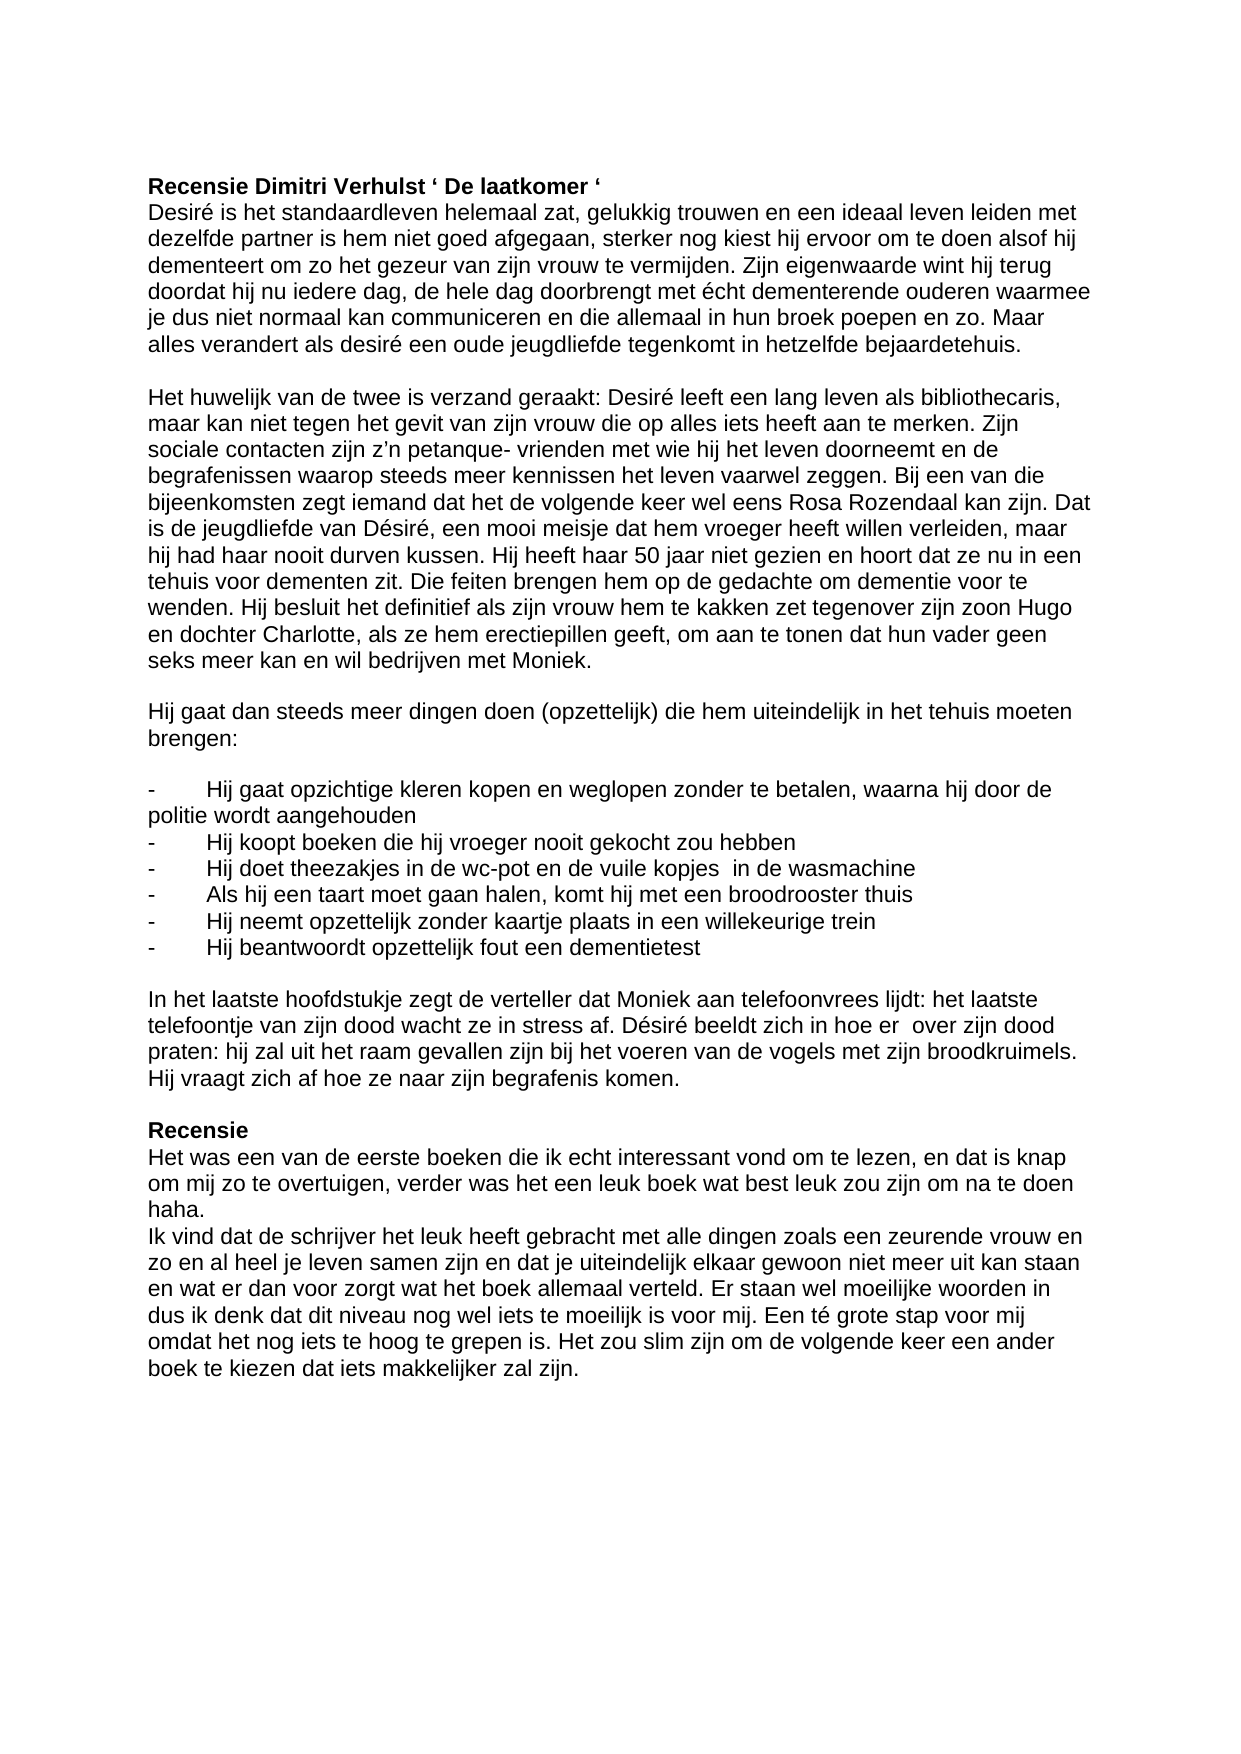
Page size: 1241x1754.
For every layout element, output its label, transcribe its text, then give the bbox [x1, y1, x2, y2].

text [148, 986, 1093, 1592]
text Hij gaat dan steeds meer dingen doen (opzettelijk) die hem uiteindelijk in het tehuis moeten brengen: [148, 698, 1093, 751]
text - Hij gaat opzichtige kleren kopen en weglopen zonder te betalen, waarna hij door de politie wordt aangehouden - Hij koopt boeken die hij vroeger nooit gekocht zou hebben - Hij doet theezakjes in de wc-pot en de vuile kopjes in de wasmachine - Als hij een taart moet gaan halen, komt hij met een broodrooster thuis - Hij neemt opzettelijk zonder kaartje plaats in een willekeurige trein - Hij beantwoordt opzettelijk fout een dementietest [148, 776, 1093, 961]
text Recensie Dimitri Verhulst ‘ De laatkomer ‘ Desiré is het standaardleven helemaal zat, gelukkig trouwen en een ideaal leven leiden met dezelfde partner is hem niet goed afgegaan, sterker nog kiest hij ervoor om te doen alsof hij dementeert om zo het gezeur van zijn vrouw te vermijden. Zijn eigenwaarde wint hij terug doordat hij nu iedere dag, de hele dag doorbrengt met écht dementerende ouderen waarmee je dus niet normaal kan communiceren en die allemaal in hun broek poepen en zo. Maar alles verandert als desiré een oude jeugdliefde tegenkomt in hetzelfde bejaardetehuis. Het huwelijk van de twee is verzand geraakt: Desiré leeft een lang leven als bibliothecaris, maar kan niet tegen het gevit van zijn vrouw die op alles iets heeft aan te merken. Zijn sociale contacten zijn z’n petanque- vrienden met wie hij het leven doorneemt en de begrafenissen waarop steeds meer kennissen het leven vaarwel zeggen. Bij een van die bijeenkomsten zegt iemand dat het de volgende keer wel eens Rosa Rozendaal kan zijn. Dat is de jeugdliefde van Désiré, een mooi meisje dat hem vroeger heeft willen verleiden, maar hij had haar nooit durven kussen. Hij heeft haar 50 jaar niet gezien en hoort dat ze nu in een tehuis voor dementen zit. Die feiten brengen hem op de gedachte om dementie voor te wenden. Hij besluit het definitief als zijn vrouw hem te kakken zet tegenover zijn zoon Hugo en dochter Charlotte, als ze hem erectiepillen geeft, om aan te tonen dat hun vader geen seks meer kan en wil bedrijven met Moniek. [148, 173, 1093, 673]
